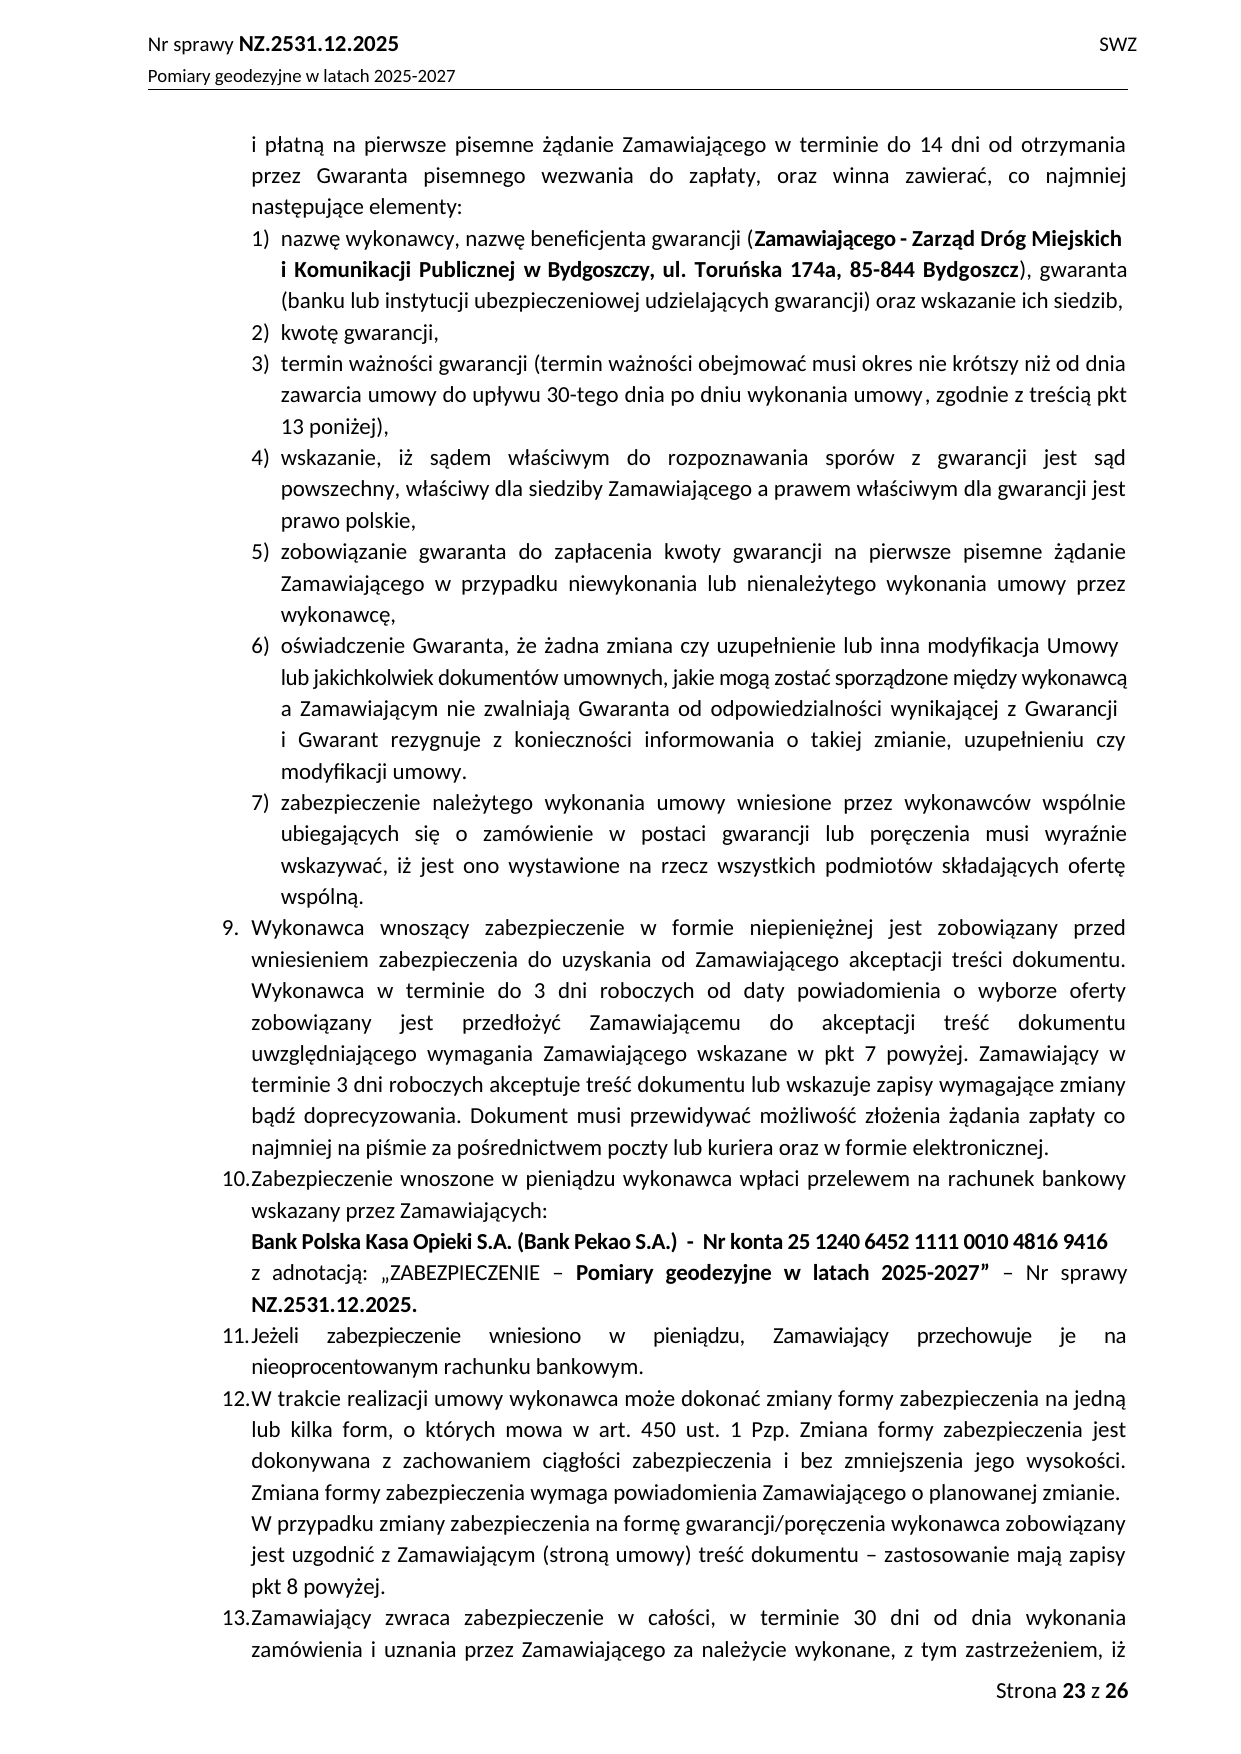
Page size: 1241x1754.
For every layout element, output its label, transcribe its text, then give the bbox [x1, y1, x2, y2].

list zabezpieczenie należytego wykonania umowy wniesione przez wykonawców wspólnie ubiegających się o zamówienie w postaci gwarancji lub poręczenia musi wyraźnie wskazywać, iż jest ono wystawione na rzecz wszystkich podmiotów składających ofertę wspólną. [251, 788, 1127, 910]
text Bank Polska Kasa Opieki S.A. (Bank Pekao S.A.) - Nr konta 25 1240 6452 1111 0010 4816 9416 [251, 1227, 1127, 1255]
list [222, 130, 1127, 220]
list Jeżeli zabezpieczenie wniesiono w pieniądzu, Zamawiający przechowuje je na nieoprocentowanym rachunku bankowym. [222, 1321, 1127, 1381]
list Zabezpieczenie wnoszone w pieniądzu wykonawca wpłaci przelewem na rachunek bankowy wskazany przez Zamawiających: [222, 1164, 1127, 1224]
text z adnotacją: „ZABEZPIECZENIE – Pomiary geodezyjne w latach 2025-2027” – Nr sprawy NZ.2531.12.2025. [251, 1258, 1127, 1318]
list wskazanie, iż sądem właściwym do rozpoznawania sporów z gwarancji jest sąd powszechny, właściwy dla siedziby Zamawiającego a prawem właściwym dla gwarancji jest prawo polskie, [251, 443, 1127, 534]
list oświadczenie Gwaranta, że żadna zmiana czy uzupełnienie lub inna modyfikacja Umowy lub jakichkolwiek dokumentów umownych, jakie mogą zostać sporządzone między wykonawcą a Zamawiającym nie zwalniają Gwaranta od odpowiedzialności wynikającej z Gwarancji i Gwarant rezygnuje z konieczności informowania o takiej zmianie, uzupełnieniu czy modyfikacji umowy. [251, 631, 1127, 785]
list termin ważności gwarancji (termin ważności obejmować musi okres nie krótszy niż od dnia zawarcia umowy do upływu 30-tego dnia po dniu wykonania umowy, zgodnie z treścią pkt 13 poniżej), [251, 349, 1127, 440]
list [222, 1603, 1127, 1663]
list W trakcie realizacji umowy wykonawca może dokonać zmiany formy zabezpieczenia na jedną lub kilka form, o których mowa w art. 450 ust. 1 Pzp. Zmiana formy zabezpieczenia jest dokonywana z zachowaniem ciągłości zabezpieczenia i bez zmniejszenia jego wysokości. Zmiana formy zabezpieczenia wymaga powiadomienia Zamawiającego o planowanej zmianie. W przypadku zmiany zabezpieczenia na formę gwarancji/poręczenia wykonawca zobowiązany jest uzgodnić z Zamawiającym (stroną umowy) treść dokumentu – zastosowanie mają zapisy pkt 8 powyżej. [222, 1384, 1127, 1600]
list zobowiązanie gwaranta do zapłacenia kwoty gwarancji na pierwsze pisemne żądanie Zamawiającego w przypadku niewykonania lub nienależytego wykonania umowy przez wykonawcę, [251, 537, 1127, 628]
list Wykonawca wnoszący zabezpieczenie w formie niepieniężnej jest zobowiązany przed wniesieniem zabezpieczenia do uzyskania od Zamawiającego akceptacji treści dokumentu. Wykonawca w terminie do 3 dni roboczych od daty powiadomienia o wyborze oferty zobowiązany jest przedłożyć Zamawiającemu do akceptacji treść dokumentu uwzględniającego wymagania Zamawiającego wskazane w pkt 7 powyżej. Zamawiający w terminie 3 dni roboczych akceptuje treść dokumentu lub wskazuje zapisy wymagające zmiany bądź doprecyzowania. Dokument musi przewidywać możliwość złożenia żądania zapłaty co najmniej na piśmie za pośrednictwem poczty lub kuriera oraz w formie elektronicznej. [222, 913, 1127, 1161]
list nazwę wykonawcy, nazwę beneficjenta gwarancji (Zamawiającego - Zarząd Dróg Miejskich i Komunikacji Publicznej w Bydgoszczy, ul. Toruńska 174a, 85-844 Bydgoszcz), gwaranta (banku lub instytucji ubezpieczeniowej udzielających gwarancji) oraz wskazanie ich siedzib, [251, 224, 1127, 314]
list kwotę gwarancji, [251, 318, 1127, 346]
